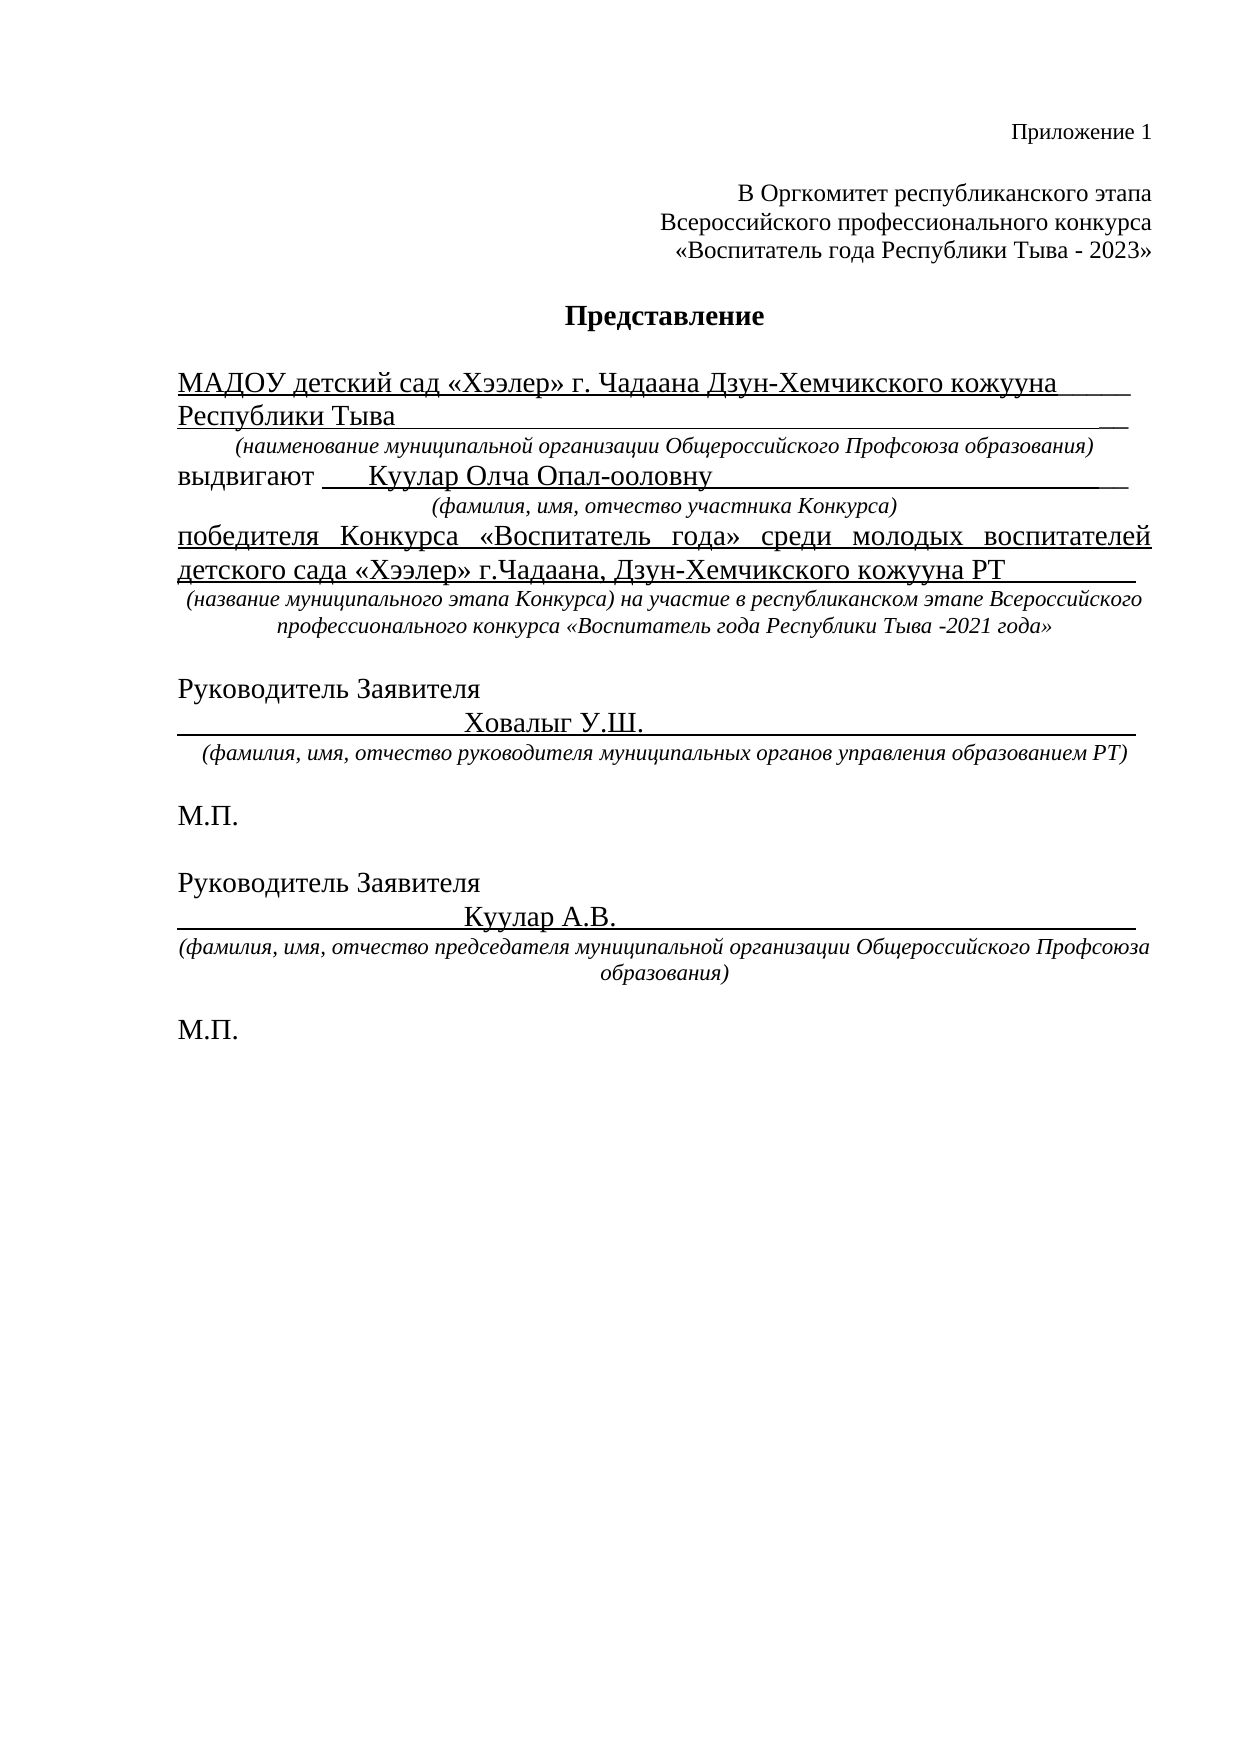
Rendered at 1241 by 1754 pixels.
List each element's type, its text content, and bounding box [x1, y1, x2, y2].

text М.П. [177, 1012, 1152, 1045]
text (фамилия, имя, отчество руководителя муниципальных органов управления образованием РТ) [177, 739, 1152, 765]
text МАДОУ детский сад «Хээлер» г. Чадаана Дзун-Хемчикского кожууна_____ Республики Тыва __ [177, 365, 1152, 432]
text выдвигают Куулар Олча Опал-ооловну __ [177, 458, 1152, 492]
text Руководитель Заявителя [177, 672, 1152, 705]
text Куулар А.В. [177, 899, 1152, 933]
text В Оргкомитет республиканского этапа Всероссийского профессионального конкурса «Воспитатель года Республики Тыва - 2023» [591, 178, 1152, 264]
text (наименование муниципальной организации Общероссийского Профсоюза образования) [177, 432, 1152, 458]
text (фамилия, имя, отчество председателя муниципальной организации Общероссийского Профсоюза образования) [177, 933, 1152, 985]
text (название муниципального этапа Конкурса) на участие в республиканском этапе Всероссийского профессионального конкурса «Воспитатель года Республики Тыва -2021 года» [177, 585, 1152, 638]
text М.П. [177, 798, 1152, 832]
text победителя Конкурса «Воспитатель года» среди молодых воспитателей детского сада «Хээлер» г.Чадаана, Дзун-Хемчикского кожууна РТ [177, 518, 1152, 547]
text Приложение 1 [177, 118, 1152, 144]
text Ховалыг У.Ш. [177, 705, 1152, 739]
text Представление [177, 298, 1152, 331]
text Руководитель Заявителя [177, 866, 1152, 899]
text (фамилия, имя, отчество участника Конкурса) [177, 492, 1152, 518]
text победителя Конкурса «Воспитатель года» среди молодых воспитателей детского сада «Хээлер» г.Чадаана, Дзун-Хемчикского кожууна РТ [177, 548, 1152, 585]
